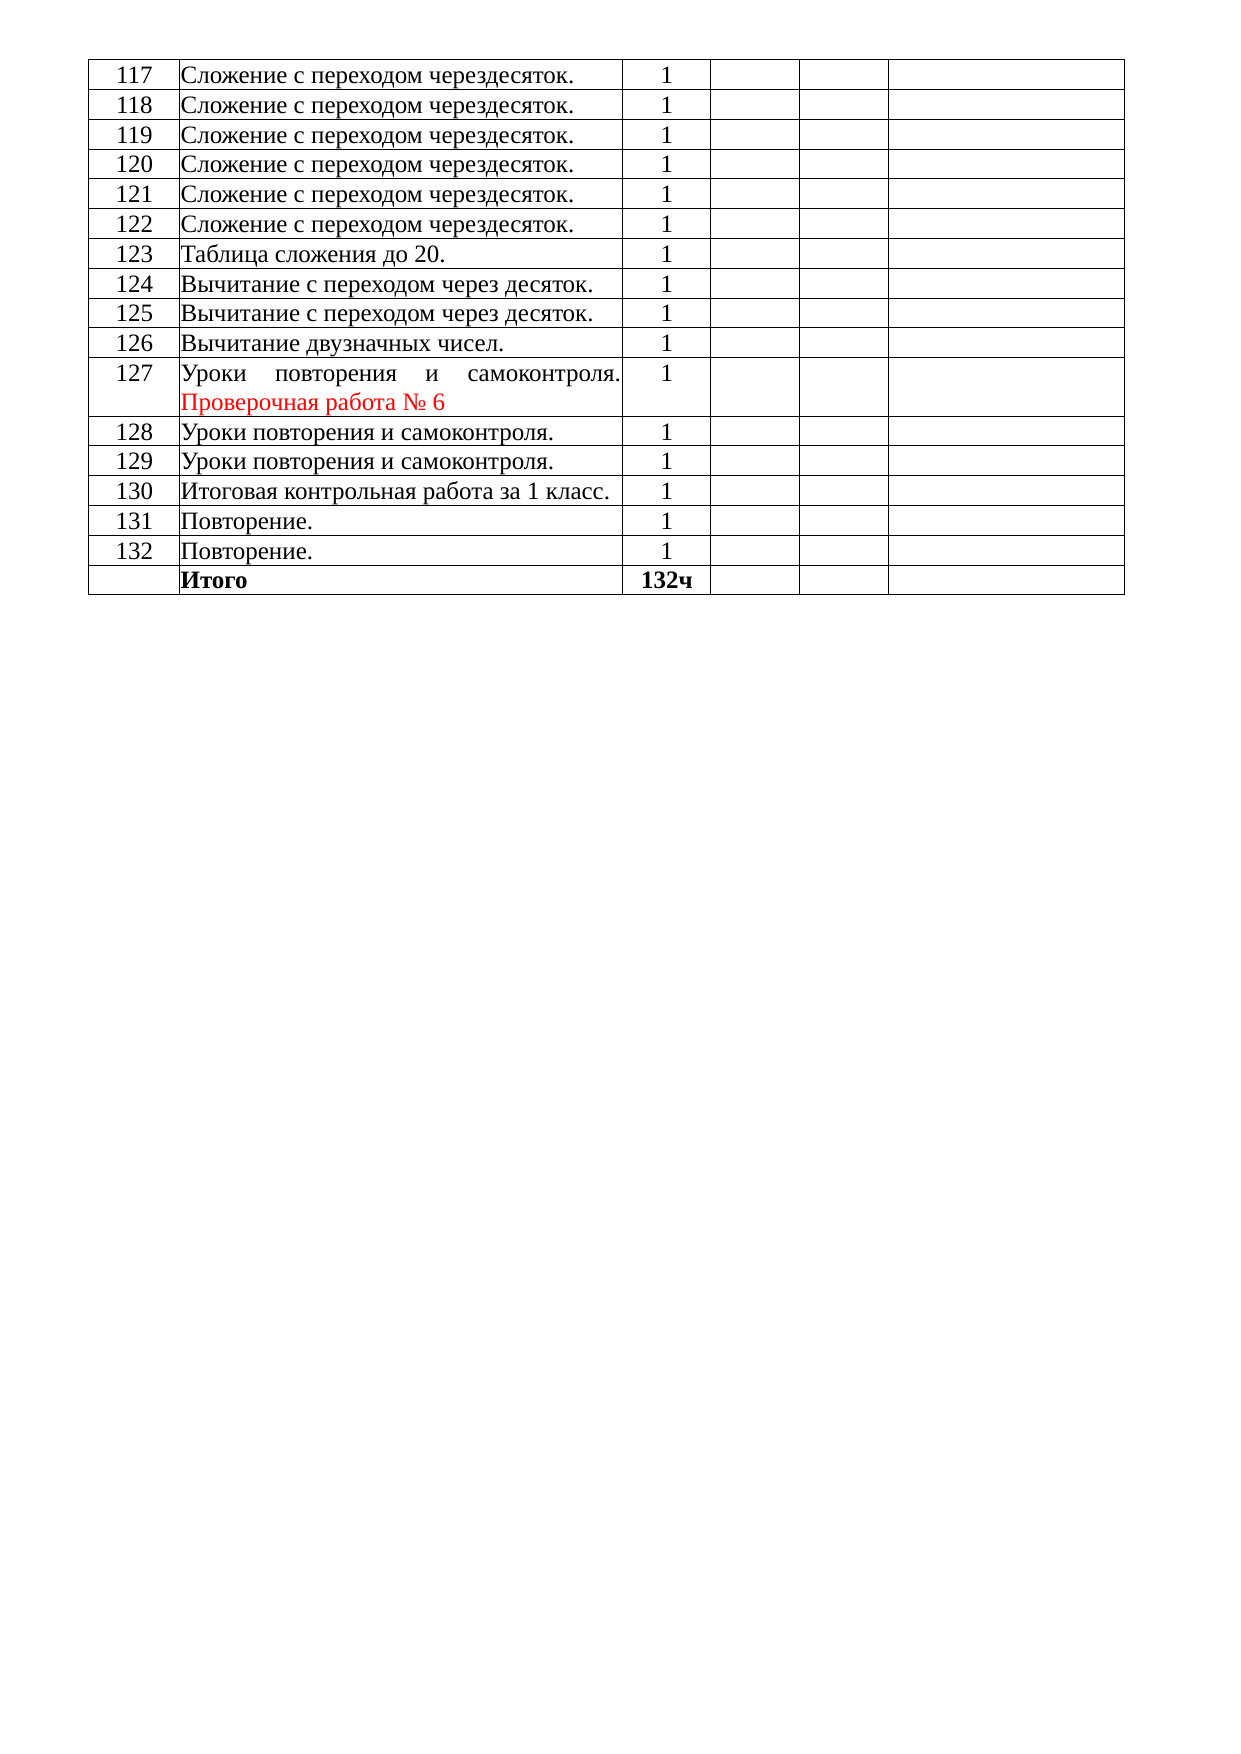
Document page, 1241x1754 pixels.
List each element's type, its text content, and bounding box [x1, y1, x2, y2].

table_cell Таблица сложения до 20. [180, 239, 622, 268]
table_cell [180, 90, 622, 119]
table_cell [889, 239, 1124, 268]
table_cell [180, 60, 622, 89]
table_cell 131 [89, 506, 179, 535]
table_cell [180, 120, 622, 148]
table_cell Сложение с переходом черездесяток. [180, 179, 622, 208]
table_cell [711, 120, 799, 148]
table_cell [800, 328, 888, 357]
table_cell [711, 60, 799, 89]
table_cell [889, 90, 1124, 119]
table_cell [889, 179, 1124, 208]
table_cell [711, 506, 799, 535]
table_cell 130 [89, 476, 179, 505]
table_cell [889, 209, 1124, 238]
table_cell 1 [623, 150, 710, 178]
table_cell Вычитание с переходом через десяток. [180, 269, 622, 297]
table_cell [711, 476, 799, 505]
table_cell [800, 120, 888, 148]
table_cell 125 [89, 299, 179, 327]
table_cell 1 [623, 536, 710, 564]
table_cell [889, 417, 1124, 445]
table_cell [800, 536, 888, 564]
table_cell Повторение. [180, 536, 622, 564]
table_cell [800, 446, 888, 475]
table_cell 126 [89, 328, 179, 357]
table_cell Итого [180, 566, 622, 594]
table_cell [711, 239, 799, 268]
table_cell 1 [623, 299, 710, 327]
table_cell [800, 417, 888, 445]
table_cell [711, 328, 799, 357]
table_cell Итоговая контрольная работа за 1 класс. [180, 476, 622, 505]
table_cell [889, 269, 1124, 297]
table_cell [889, 328, 1124, 357]
table_cell [711, 536, 799, 564]
table_cell [800, 150, 888, 178]
table_cell [800, 60, 888, 89]
table_cell 1 [623, 417, 710, 445]
table_cell [711, 446, 799, 475]
table_cell 1 [623, 328, 710, 357]
table_cell [800, 476, 888, 505]
table_cell 1 [623, 446, 710, 475]
table_cell [889, 299, 1124, 327]
table_cell Сложение с переходом черездесяток. [180, 150, 622, 178]
table_cell 1 [623, 209, 710, 238]
table_cell Уроки повторения и самоконтроля. Проверочная работа № 6 [180, 358, 622, 416]
table_cell [711, 417, 799, 445]
table_cell [889, 506, 1124, 535]
table_cell Повторение. [180, 506, 622, 535]
table_cell Вычитание с переходом через десяток. [180, 299, 622, 327]
table_cell [711, 209, 799, 238]
table_cell [800, 90, 888, 119]
table_cell [889, 150, 1124, 178]
table_cell 123 [89, 239, 179, 268]
table_cell [800, 269, 888, 297]
table_cell 117 [89, 60, 179, 89]
table_cell Вычитание двузначных чисел. [180, 328, 622, 357]
table_cell [889, 566, 1124, 594]
table_cell [711, 299, 799, 327]
table_cell [89, 566, 179, 594]
table_cell 122 [89, 209, 179, 238]
table_cell [800, 506, 888, 535]
table_cell [711, 269, 799, 297]
table_cell [711, 566, 799, 594]
table_cell 1 [623, 179, 710, 208]
table_cell [800, 566, 888, 594]
table_cell [711, 179, 799, 208]
table_cell [800, 239, 888, 268]
table_cell [800, 358, 888, 416]
table_cell [889, 358, 1124, 416]
table_cell 121 [89, 179, 179, 208]
table_cell 1 [623, 269, 710, 297]
table_cell 129 [89, 446, 179, 475]
table_cell [889, 120, 1124, 148]
table_cell 128 [89, 417, 179, 445]
table_cell 120 [89, 150, 179, 178]
table_cell 1 [623, 476, 710, 505]
table_cell Сложение с переходом черездесяток. [180, 209, 622, 238]
table_cell 132ч [623, 566, 710, 594]
table_cell 119 [89, 120, 179, 148]
table_cell [711, 358, 799, 416]
table_cell [800, 209, 888, 238]
table_cell [889, 446, 1124, 475]
table_cell [800, 179, 888, 208]
table_cell 132 [89, 536, 179, 564]
table_cell 118 [89, 90, 179, 119]
table_cell 124 [89, 269, 179, 297]
table_cell 1 [623, 506, 710, 535]
table_cell 127 [89, 358, 179, 416]
table_cell 1 [623, 90, 710, 119]
table_cell [711, 90, 799, 119]
table_cell 1 [623, 60, 710, 89]
table_cell [889, 60, 1124, 89]
table_cell Уроки повторения и самоконтроля. [180, 446, 622, 475]
table_cell [889, 536, 1124, 564]
table_cell Уроки повторения и самоконтроля. [180, 417, 622, 445]
table_cell 1 [623, 239, 710, 268]
table_cell [800, 299, 888, 327]
table_cell [711, 150, 799, 178]
table_cell 1 [623, 120, 710, 148]
table_cell [889, 476, 1124, 505]
table_cell 1 [623, 358, 710, 416]
